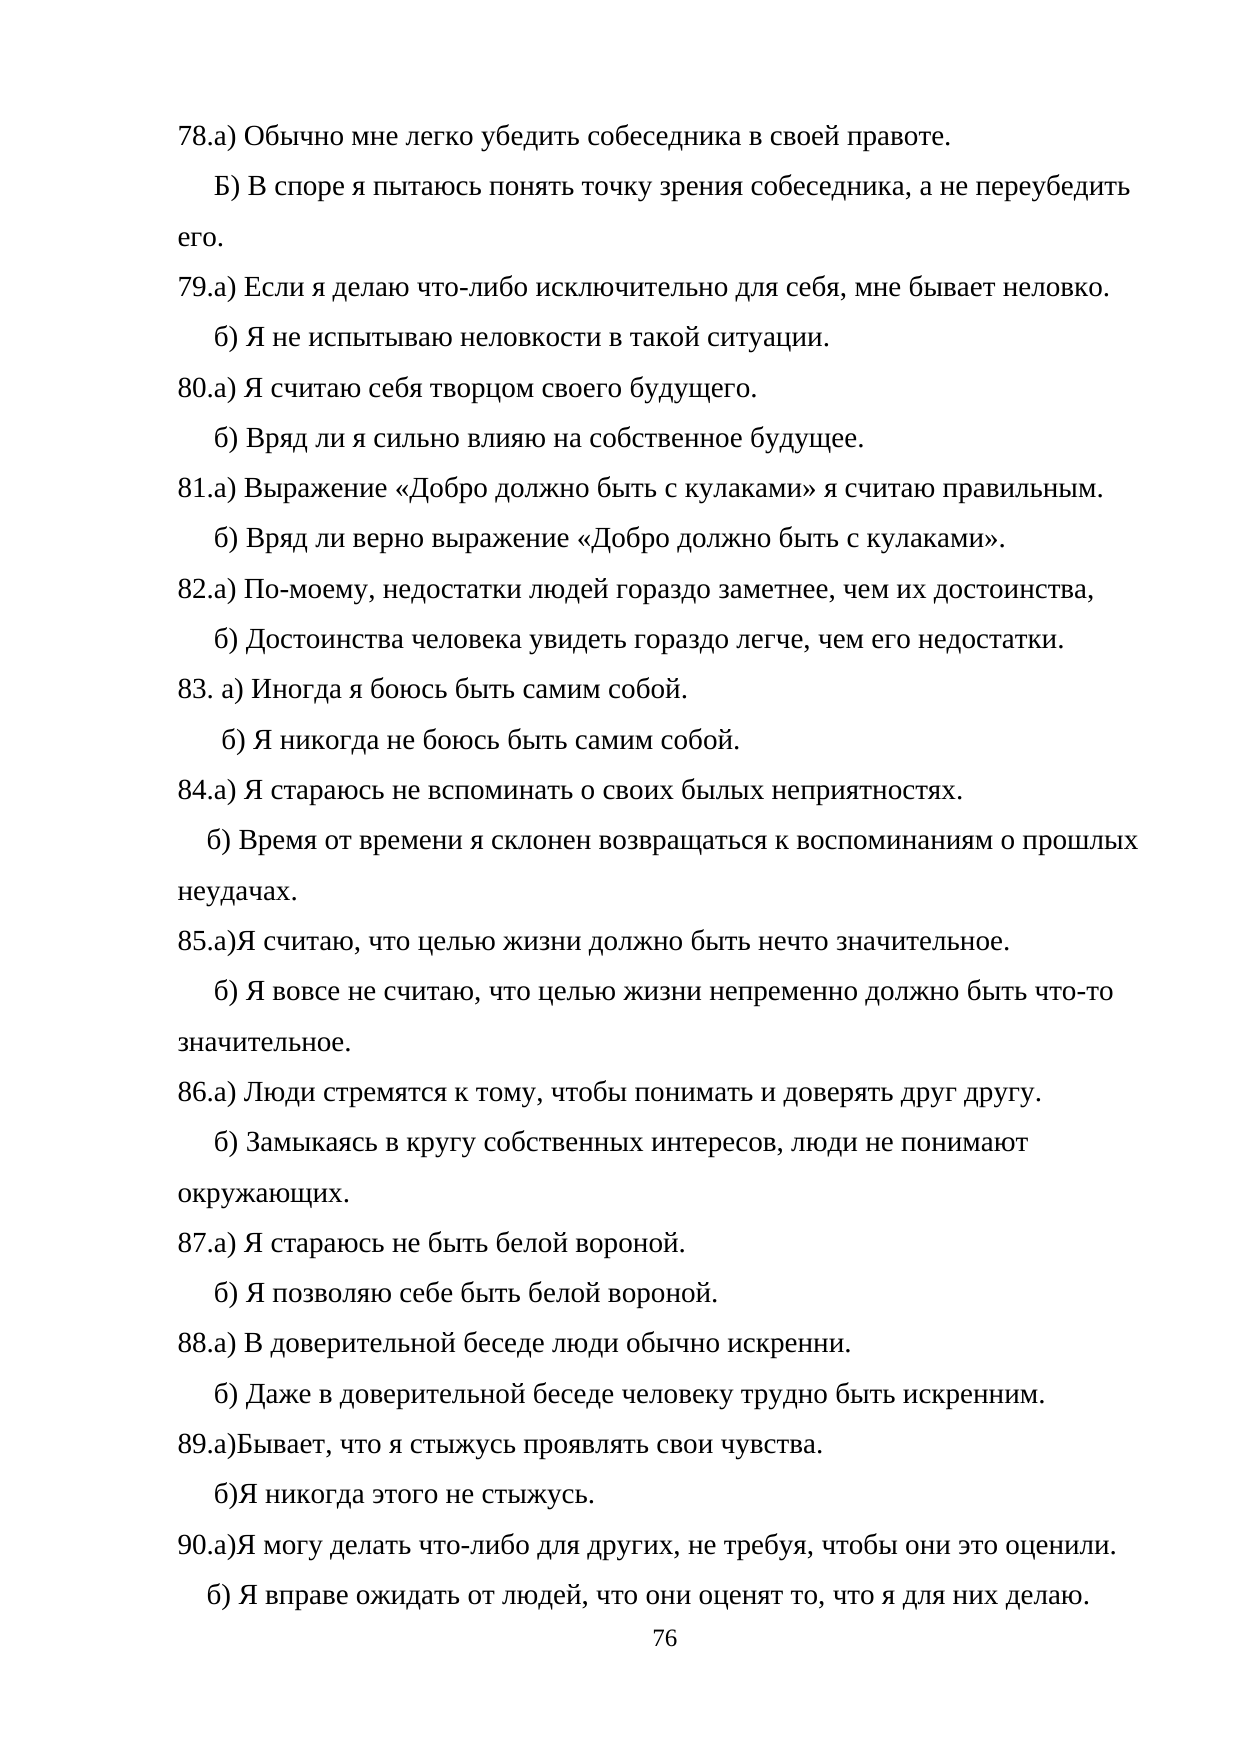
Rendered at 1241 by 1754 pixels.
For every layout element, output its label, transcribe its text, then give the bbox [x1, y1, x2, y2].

text б) Даже в доверительной беседе человеку трудно быть искренним. [177, 1376, 1152, 1409]
text 87.а) Я стараюсь не быть белой вороной. [177, 1225, 1152, 1258]
text 84.а) Я стараюсь не вспоминать о своих былых неприятностях. [177, 772, 1152, 806]
text 82.а) По-моему, недостатки людей гораздо заметнее, чем их достоинства, [177, 571, 1152, 604]
text 78.а) Обычно мне легко убедить собеседника в своей правоте. [177, 118, 1152, 152]
text б) Я вовсе не считаю, что целью жизни непременно должно быть что-то значительное. [177, 973, 1152, 1057]
text 88.а) В доверительной беседе люди обычно искренни. [177, 1326, 1152, 1359]
text 80.а) Я считаю себя творцом своего будущего. [177, 370, 1152, 403]
text б) Я не испытываю неловкости в такой ситуации. [177, 319, 1152, 353]
text 79.а) Если я делаю что-либо исключительно для себя, мне бывает неловко. [177, 269, 1152, 303]
text Б) В споре я пытаюсь понять точку зрения собеседника, а не переубедить его. [177, 168, 1152, 252]
text б)Я никогда этого не стыжусь. [177, 1477, 1152, 1510]
text 85.а)Я считаю, что целью жизни должно быть нечто значительное. [177, 923, 1152, 957]
text б) Вряд ли я сильно влияю на собственное будущее. [177, 420, 1152, 453]
text б) Достоинства человека увидеть гораздо легче, чем его недостатки. [177, 621, 1152, 655]
text б) Я никогда не боюсь быть самим собой. [177, 722, 1152, 755]
text б) Я вправе ожидать от людей, что они оценят то, что я для них делаю. [177, 1577, 1152, 1611]
text 81.а) Выражение «Добро должно быть с кулаками» я считаю правильным. [177, 470, 1152, 504]
text б) Замыкаясь в кругу собственных интересов, люди не понимают окружающих. [177, 1124, 1152, 1208]
text 90.а)Я могу делать что-либо для других, не требуя, чтобы они это оценили. [177, 1527, 1152, 1560]
text б) Я позволяю себе быть белой вороной. [177, 1275, 1152, 1309]
text 89.а)Бывает, что я стыжусь проявлять свои чувства. [177, 1426, 1152, 1460]
text б) Вряд ли верно выражение «Добро должно быть с кулаками». [177, 521, 1152, 554]
text 86.а) Люди стремятся к тому, чтобы понимать и доверять друг другу. [177, 1074, 1152, 1108]
text 83. а) Иногда я боюсь быть самим собой. [177, 672, 1152, 705]
text б) Время от времени я склонен возвращаться к воспоминаниям о прошлых неудачах. [177, 822, 1152, 906]
